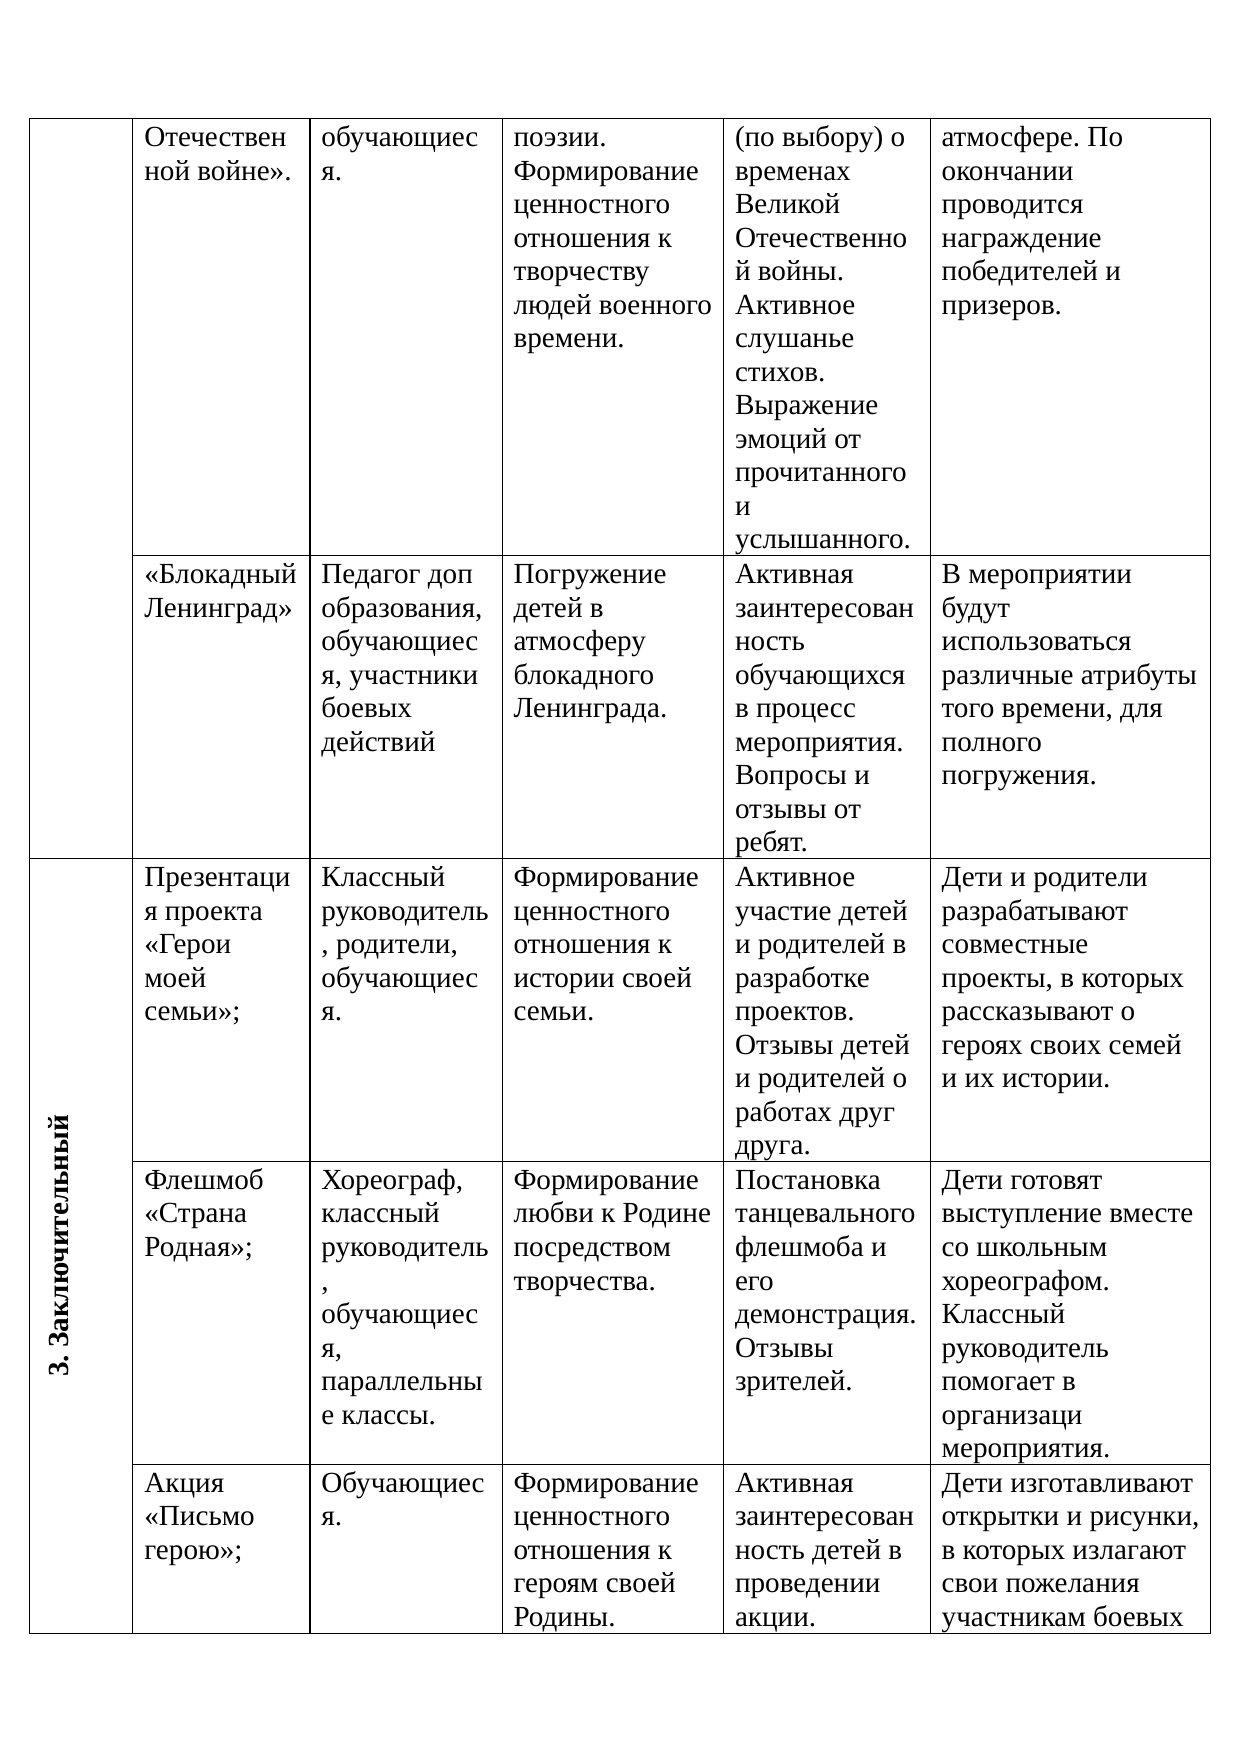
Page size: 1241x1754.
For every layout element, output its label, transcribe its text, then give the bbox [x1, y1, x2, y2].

table_cell Формирование ценностного отношения к истории своей семьи. [503, 859, 723, 1161]
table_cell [311, 119, 502, 555]
table_cell «Блокадный Ленинград» [133, 556, 309, 858]
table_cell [503, 119, 723, 555]
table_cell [931, 1465, 1210, 1633]
table_cell Презентация проекта «Герои моей семьи»; [133, 859, 309, 1161]
table_cell Погружение детей в атмосферу блокадного Ленинграда. [503, 556, 723, 858]
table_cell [133, 119, 309, 555]
table_cell В мероприятии будут использоваться различные атрибуты того времени, для полного погружения. [931, 556, 1210, 858]
table_cell Педагог доп образования, обучающиеся, участники боевых действий [311, 556, 502, 858]
table_cell Постановка танцевального флешмоба и его демонстрация. Отзывы зрителей. [724, 1162, 930, 1464]
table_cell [724, 1465, 930, 1633]
table_cell Дети и родители разрабатывают совместные проекты, в которых рассказывают о героях своих семей и их истории. [931, 859, 1210, 1161]
table_cell Классный руководитель, родители, обучающиеся. [311, 859, 502, 1161]
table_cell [931, 119, 1210, 555]
table_cell Активное участие детей и родителей в разработке проектов. Отзывы детей и родителей о работах друг друга. [724, 859, 930, 1161]
table_cell 3. Заключительный [30, 859, 132, 1633]
table_cell Дети готовят выступление вместе со школьным хореографом. Классный руководитель помогает в организаци мероприятия. [931, 1162, 1210, 1464]
table_cell Обучающиеся. [311, 1465, 502, 1633]
table_cell Формирование любви к Родине посредством творчества. [503, 1162, 723, 1464]
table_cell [503, 1465, 723, 1633]
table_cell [133, 1465, 309, 1633]
table_cell Активная заинтересованность обучающихся в процесс мероприятия. Вопросы и отзывы от ребят. [724, 556, 930, 858]
table_cell Хореограф, классный руководитель, обучающиеся, параллельные классы. [311, 1162, 502, 1464]
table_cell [724, 119, 930, 555]
table_cell Флешмоб «Страна Родная»; [133, 1162, 309, 1464]
